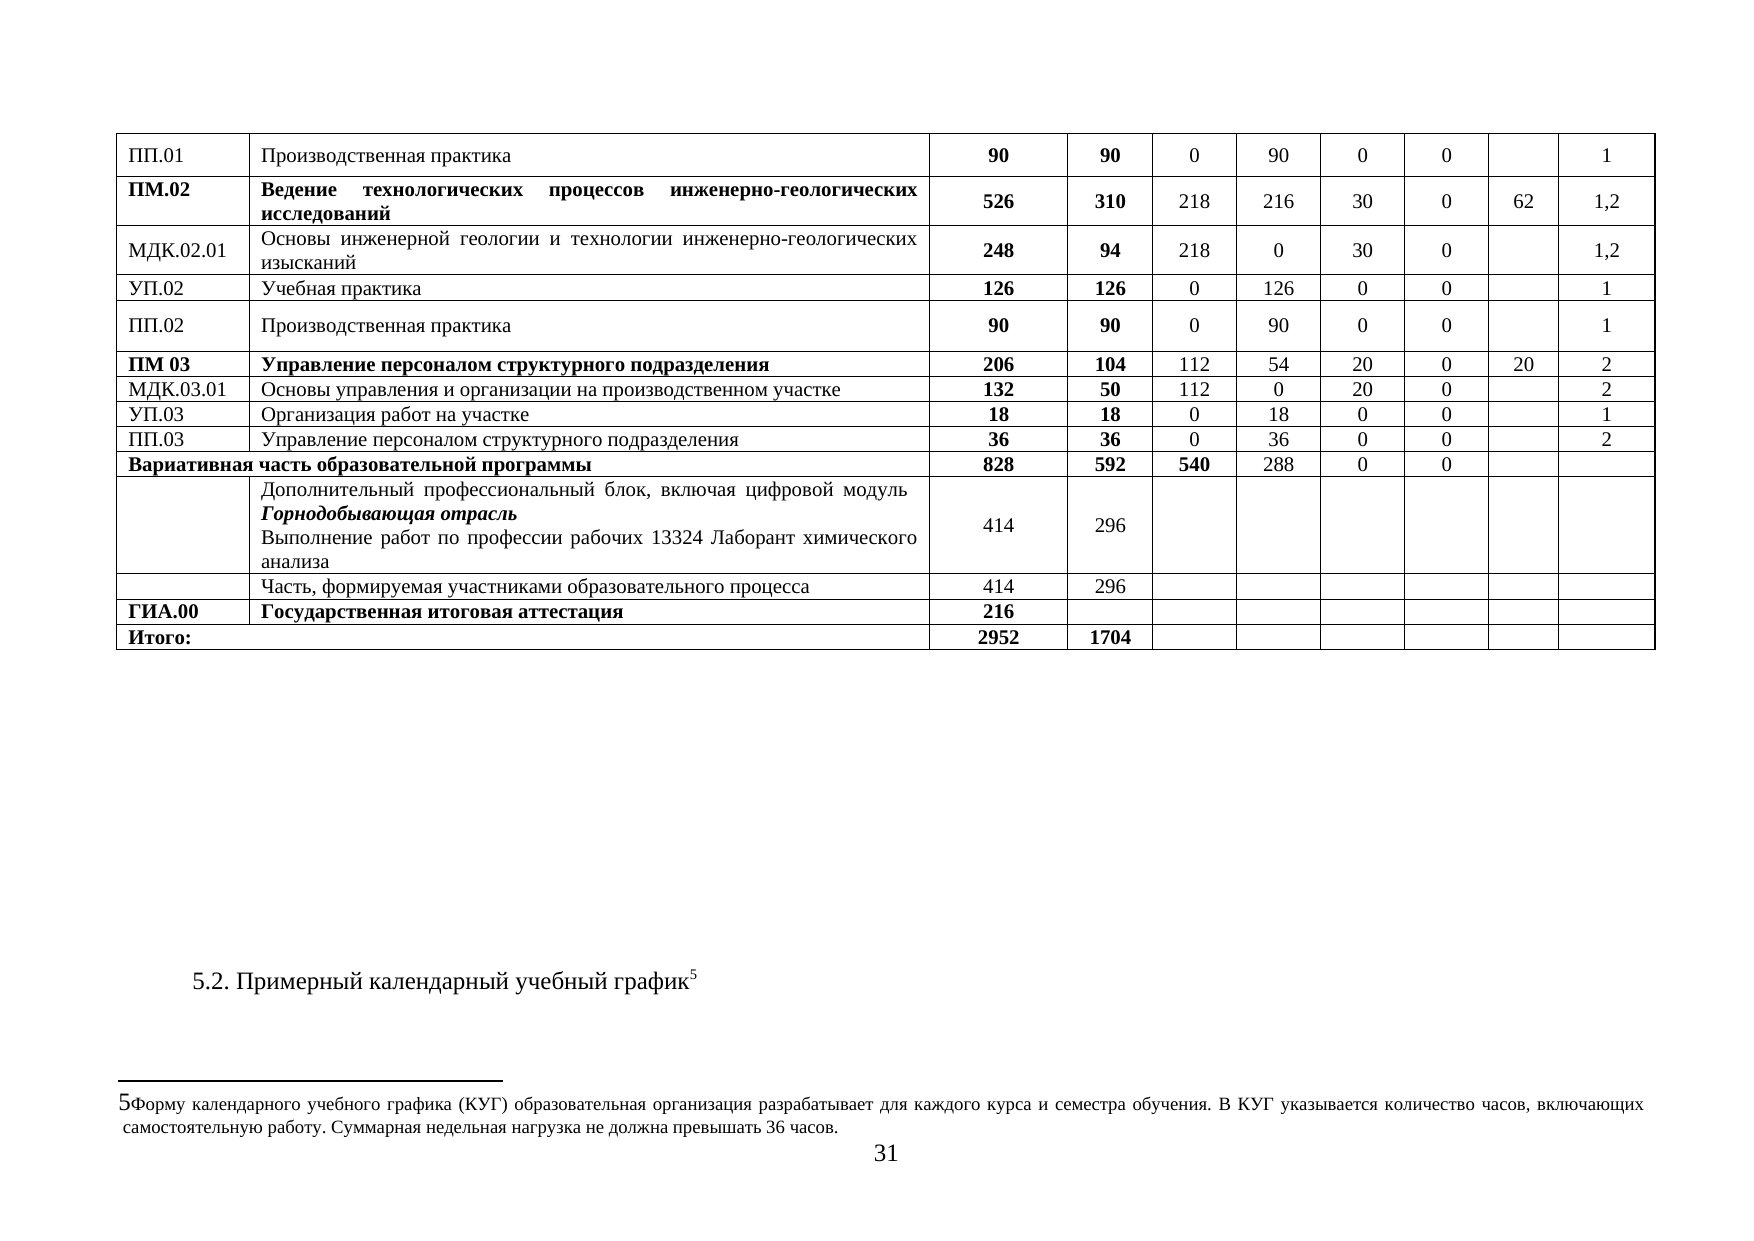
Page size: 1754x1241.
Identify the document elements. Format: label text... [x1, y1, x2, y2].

table_cell [1489, 574, 1558, 598]
table_cell [1237, 574, 1320, 598]
table_cell 310 [1068, 177, 1152, 225]
table_cell 0 [1321, 452, 1404, 476]
table_cell [1489, 402, 1558, 426]
table_cell 0 [1405, 402, 1488, 426]
table_cell 0 [1153, 275, 1236, 299]
table_cell [1489, 452, 1558, 476]
table_cell 0 [1321, 402, 1404, 426]
table_cell 30 [1321, 226, 1404, 274]
table_cell 1 [1559, 301, 1654, 351]
table_cell 218 [1153, 226, 1236, 274]
table_cell УП.02 [117, 275, 249, 299]
table_cell [1559, 452, 1654, 476]
table_cell 1 [1559, 134, 1654, 176]
table_cell [1321, 477, 1404, 573]
table_cell 248 [930, 226, 1067, 274]
table_cell 0 [1321, 275, 1404, 299]
table_cell ПП.02 [117, 301, 249, 351]
text 5.2. Примерный календарный учебный график [118, 966, 1654, 995]
table_cell [1489, 600, 1558, 623]
table_cell 540 [1153, 452, 1236, 476]
table_cell 0 [1321, 134, 1404, 176]
table_cell 2 [1559, 377, 1654, 401]
table_cell ПМ.02 [117, 177, 249, 225]
table_cell 296 [1068, 477, 1152, 573]
table_cell 288 [1237, 452, 1320, 476]
table_cell ПП.01 [117, 134, 249, 176]
table_cell 112 [1153, 352, 1236, 376]
table_cell 0 [1237, 226, 1320, 274]
table_cell 62 [1489, 177, 1558, 225]
table_cell Управление персоналом структурного подразделения [250, 352, 929, 376]
table_cell [1405, 574, 1488, 598]
table_cell Дополнительный профессиональный блок, включая цифровой модуль Горнодобывающая отрасль Выполнение работ по профессии рабочих 13324 Лаборант химического анализа [250, 477, 929, 573]
table_cell Управление персоналом структурного подразделения [250, 427, 929, 451]
table_cell Итого: [117, 625, 929, 649]
table_cell 1,2 [1559, 226, 1654, 274]
table_cell [1559, 574, 1654, 598]
table_cell 18 [930, 402, 1067, 426]
table_cell 0 [1405, 177, 1488, 225]
table_cell [117, 574, 249, 598]
table_cell ГИА.00 [117, 600, 249, 623]
table_cell 20 [1489, 352, 1558, 376]
table_cell 592 [1068, 452, 1152, 476]
table_cell 126 [930, 275, 1067, 299]
table_cell 2952 [930, 625, 1067, 649]
table_cell [1405, 600, 1488, 623]
table_cell [1405, 625, 1488, 649]
table_cell 20 [1321, 352, 1404, 376]
table_cell 20 [1321, 377, 1404, 401]
table_cell 90 [1068, 301, 1152, 351]
table_cell 50 [1068, 377, 1152, 401]
table_cell 0 [1237, 377, 1320, 401]
table_cell 18 [1237, 402, 1320, 426]
table_cell 0 [1405, 377, 1488, 401]
table_cell [1489, 226, 1558, 274]
table_cell 30 [1321, 177, 1404, 225]
table_cell 0 [1321, 301, 1404, 351]
table_cell [1321, 625, 1404, 649]
table_cell 414 [930, 574, 1067, 598]
table_cell [1489, 275, 1558, 299]
table_cell 0 [1405, 352, 1488, 376]
table_cell [1321, 574, 1404, 598]
table_cell 216 [930, 600, 1067, 623]
table_cell [1153, 600, 1236, 623]
table_cell 90 [1237, 134, 1320, 176]
table_cell 126 [1237, 275, 1320, 299]
table_cell 90 [930, 134, 1067, 176]
table_cell 0 [1405, 452, 1488, 476]
table_cell [1153, 625, 1236, 649]
table_cell 0 [1153, 427, 1236, 451]
table_cell 0 [1405, 226, 1488, 274]
table_cell ПМ 03 [117, 352, 249, 376]
table_cell Основы инженерной геологии и технологии инженерно-геологических изысканий [250, 226, 929, 274]
table_cell 296 [1068, 574, 1152, 598]
table_cell 0 [1153, 402, 1236, 426]
table_cell [1559, 477, 1654, 573]
table_cell 54 [1237, 352, 1320, 376]
table_cell 90 [1237, 301, 1320, 351]
table_cell 1,2 [1559, 177, 1654, 225]
table_cell ПП.03 [117, 427, 249, 451]
table_cell [1237, 600, 1320, 623]
table_cell [1559, 625, 1654, 649]
table_cell 112 [1153, 377, 1236, 401]
table_cell 94 [1068, 226, 1152, 274]
table_cell Часть, формируемая участниками образовательного процесса [250, 574, 929, 598]
table_cell [1489, 134, 1558, 176]
table_cell 132 [930, 377, 1067, 401]
table_cell 206 [930, 352, 1067, 376]
table_cell 36 [1237, 427, 1320, 451]
table_cell 36 [1068, 427, 1152, 451]
table_cell 36 [930, 427, 1067, 451]
table_cell 1 [1559, 402, 1654, 426]
table_cell [1153, 574, 1236, 598]
table_cell МДК.02.01 [117, 226, 249, 274]
table_cell 104 [1068, 352, 1152, 376]
table_cell Учебная практика [250, 275, 929, 299]
table_cell 0 [1405, 134, 1488, 176]
table_cell 0 [1153, 134, 1236, 176]
table_cell 414 [930, 477, 1067, 573]
table_cell МДК.03.01 [117, 377, 249, 401]
table_cell 828 [930, 452, 1067, 476]
table_cell [1405, 477, 1488, 573]
table_cell 90 [930, 301, 1067, 351]
table_cell [117, 477, 249, 573]
table_cell 2 [1559, 352, 1654, 376]
table_cell [1489, 301, 1558, 351]
table_cell Основы управления и организации на производственном участке [250, 377, 929, 401]
table_cell [1489, 377, 1558, 401]
table_cell 0 [1153, 301, 1236, 351]
table_cell 1 [1559, 275, 1654, 299]
table_cell Ведение технологических процессов инженерно-геологических исследований [250, 177, 929, 225]
table_cell УП.03 [117, 402, 249, 426]
table_cell 0 [1405, 427, 1488, 451]
table_cell [1489, 427, 1558, 451]
table_cell 0 [1405, 275, 1488, 299]
table_cell Организация работ на участке [250, 402, 929, 426]
table_cell 218 [1153, 177, 1236, 225]
table_cell [1489, 477, 1558, 573]
table_cell 90 [1068, 134, 1152, 176]
table_cell Производственная практика [250, 301, 929, 351]
table_cell Государственная итоговая аттестация [250, 600, 929, 623]
table_cell 1704 [1068, 625, 1152, 649]
table_cell 0 [1321, 427, 1404, 451]
table_cell [1237, 625, 1320, 649]
table_cell 526 [930, 177, 1067, 225]
table_cell 18 [1068, 402, 1152, 426]
table_cell Вариативная часть образовательной программы [117, 452, 929, 476]
table_cell 216 [1237, 177, 1320, 225]
table_cell [1068, 600, 1152, 623]
table_cell [1237, 477, 1320, 573]
table_cell 0 [1405, 301, 1488, 351]
table_cell [1489, 625, 1558, 649]
table_cell Производственная практика [250, 134, 929, 176]
table_cell 126 [1068, 275, 1152, 299]
table_cell [1559, 600, 1654, 623]
table_cell [1153, 477, 1236, 573]
table_cell [1321, 600, 1404, 623]
table_cell 2 [1559, 427, 1654, 451]
